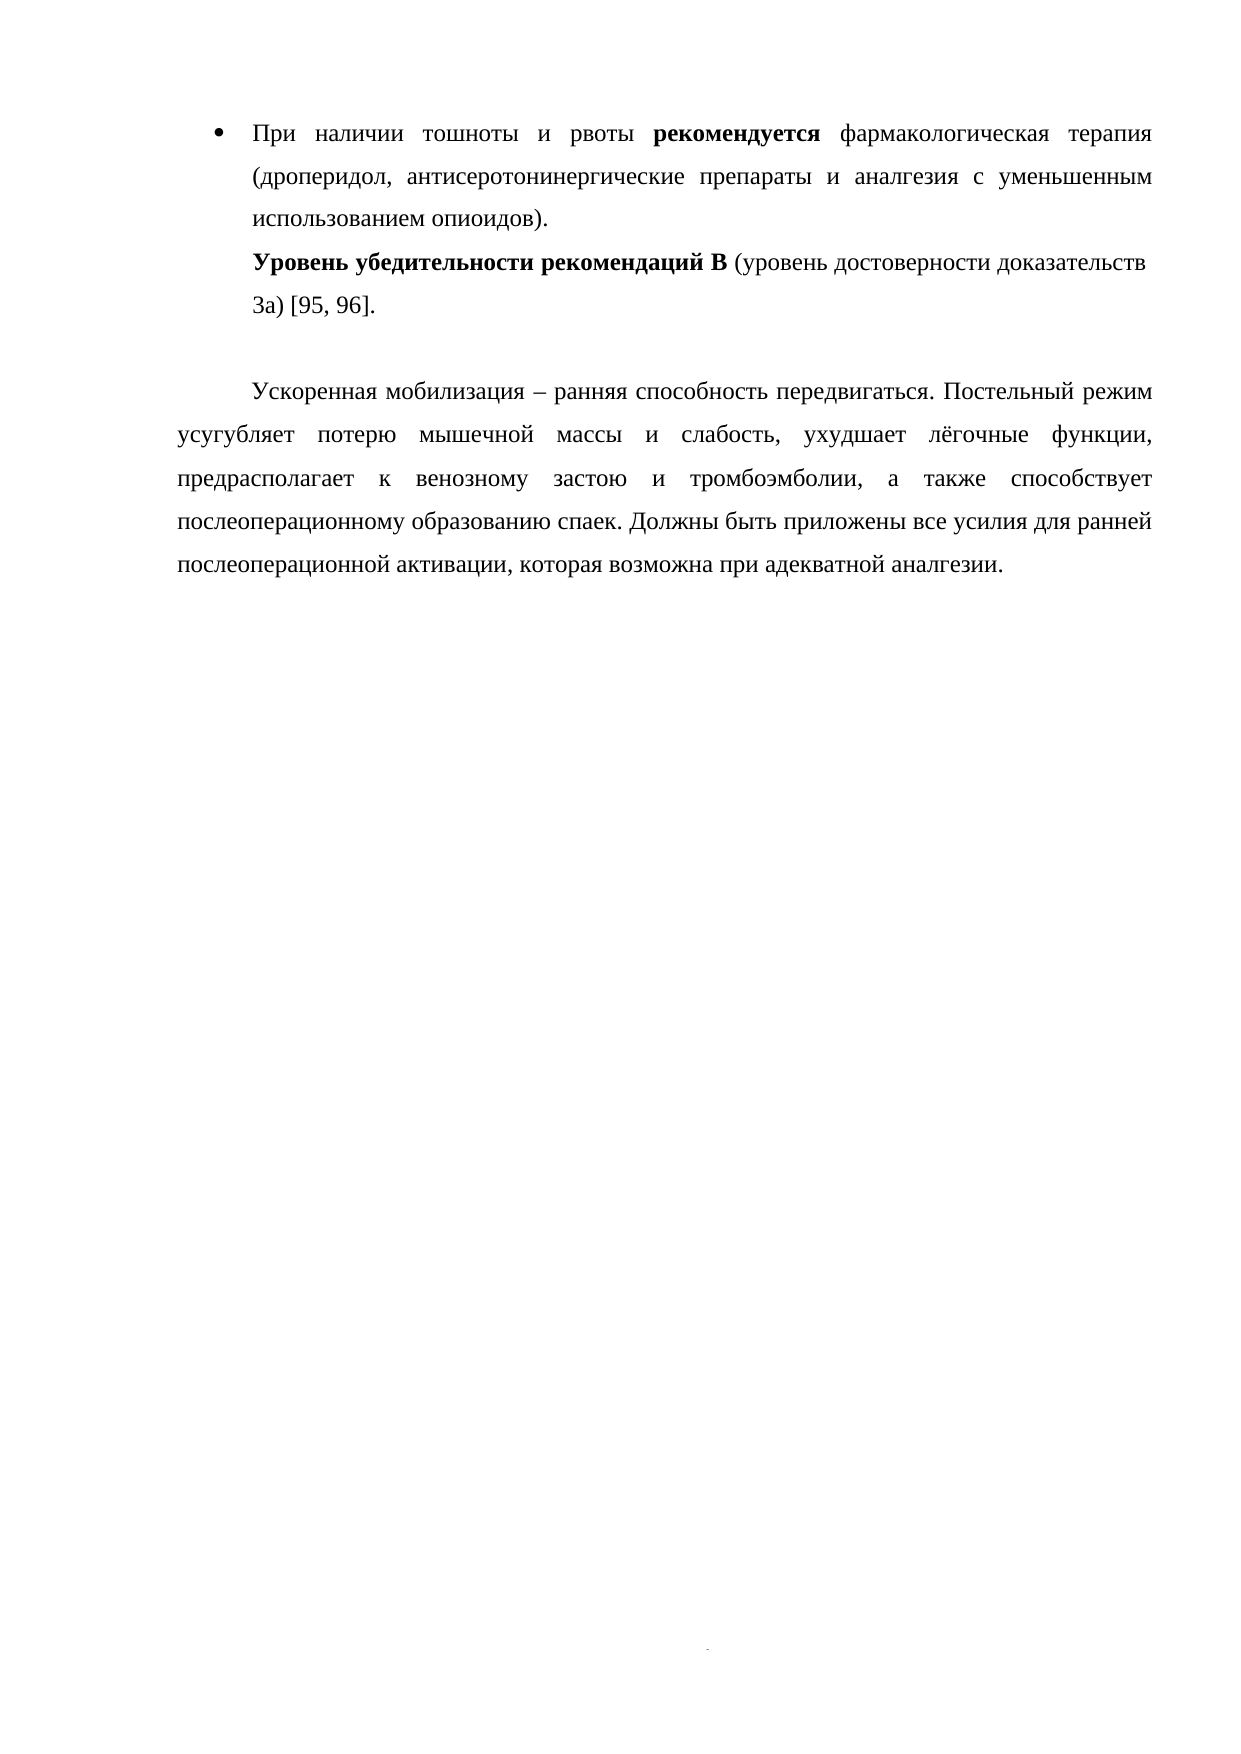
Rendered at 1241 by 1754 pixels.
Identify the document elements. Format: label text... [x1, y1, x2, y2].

text Ускоренная мобилизация – ранняя способность передвигаться. Постельный режим усугубляет потерю мышечной массы и слабость, ухудшает лёгочные функции, предрасполагает к венозному застою и тромбоэмболии, а также способствует послеоперационному образованию спаек. Должны быть приложены все усилия для ранней послеоперационной активации, которая возможна при адекватной аналгезии. [177, 376, 1152, 578]
text 3а) [95, 96]. [252, 290, 1163, 319]
text Уровень убедительности рекомендаций В (уровень достоверности доказательств [252, 247, 1163, 276]
list При наличии тошноты и рвоты рекомендуется фармакологическая терапия (дроперидол, антисеротонинергические препараты и аналгезия с уменьшенным использованием опиоидов). [214, 118, 1152, 232]
